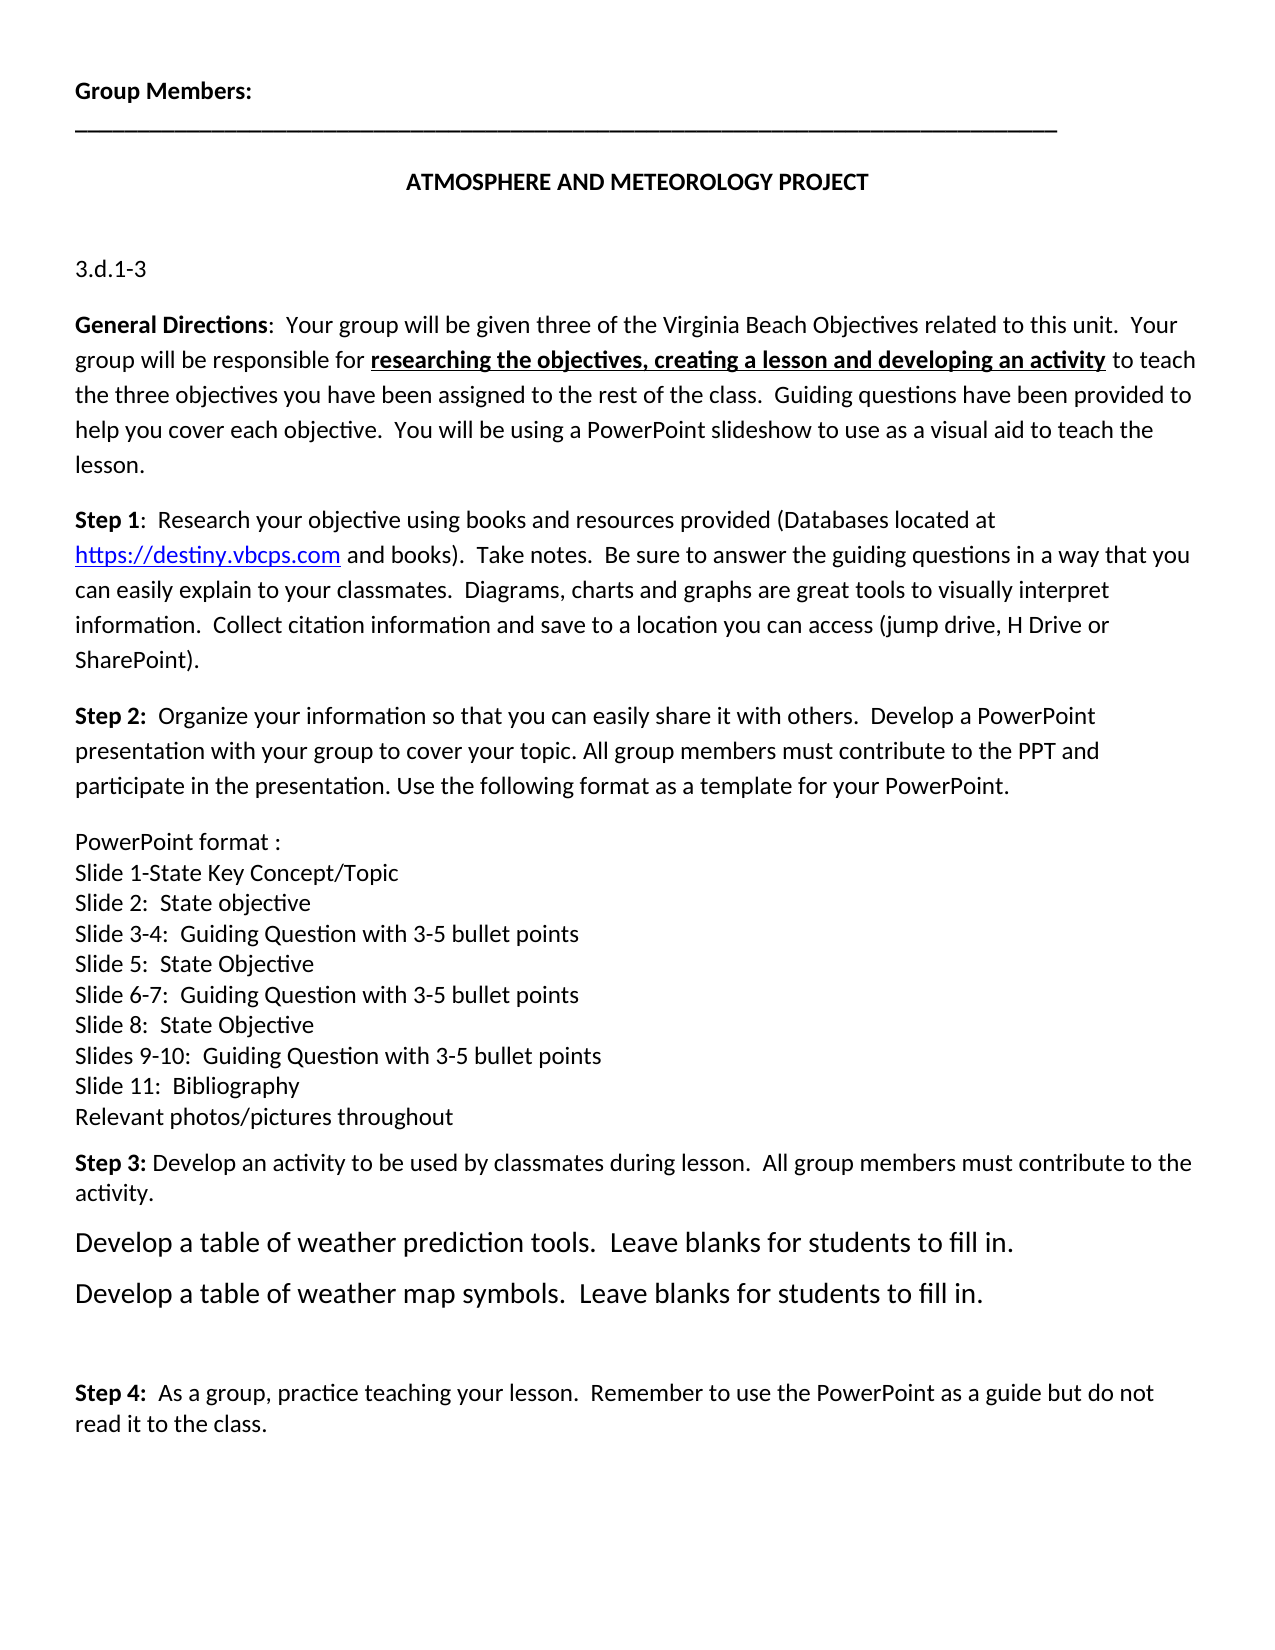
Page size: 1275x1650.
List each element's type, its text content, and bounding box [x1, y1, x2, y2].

text Step 2: Organize your information so that you can easily share it with others. Develop a PowerPoint presentation with your group to cover your topic. All group members must contribute to the PPT and participate in the presentation. Use the following format as a template for your PowerPoint. [75, 700, 1200, 801]
text Slide 5: State Objective [75, 948, 1200, 979]
text Develop a table of weather prediction tools. Leave blanks for students to fill in. [75, 1224, 1200, 1259]
text Slide 1-State Key Concept/Topic [75, 857, 1200, 887]
text Relevant photos/pictures throughout [75, 1101, 1200, 1131]
text Group Members: _______________________________________________________________________________ [75, 75, 1200, 136]
text Slide 8: State Objective [75, 1009, 1200, 1040]
text Slide 3-4: Guiding Question with 3-5 bullet points [75, 918, 1200, 948]
text Slide 11: Bibliography [75, 1070, 1200, 1101]
text PowerPoint format : [75, 826, 1200, 857]
text Step 1: Research your objective using books and resources provided (Databases located at https://destiny.vbcps.com and books). Take notes. Be sure to answer the guiding questions in a way that you can easily explain to your classmates. Diagrams, charts and graphs are great tools to visually interpret information. Collect citation information and save to a location you can access (jump drive, H Drive or SharePoint). [75, 504, 1200, 675]
text atmosphere and Meteorology Project [75, 167, 1200, 197]
text Step 4: As a group, practice teaching your lesson. Remember to use the PowerPoint as a guide but do not read it to the class. [75, 1377, 1200, 1438]
text Slide 2: State objective [75, 887, 1200, 918]
text General Directions: Your group will be given three of the Virginia Beach Objectives related to this unit. Your group will be responsible for researching the objectives, creating a lesson and developing an activity to teach the three objectives you have been assigned to the rest of the class. Guiding questions have been provided to help you cover each objective. You will be using a PowerPoint slideshow to use as a visual aid to teach the lesson. [75, 309, 1200, 479]
text 3.d.1-3 [75, 253, 1200, 283]
text Slides 9-10: Guiding Question with 3-5 bullet points [75, 1040, 1200, 1070]
text Develop a table of weather map symbols. Leave blanks for students to fill in. [75, 1275, 1200, 1311]
text Slide 6-7: Guiding Question with 3-5 bullet points [75, 979, 1200, 1009]
text Step 3: Develop an activity to be used by classmates during lesson. All group members must contribute to the activity. [75, 1147, 1200, 1208]
